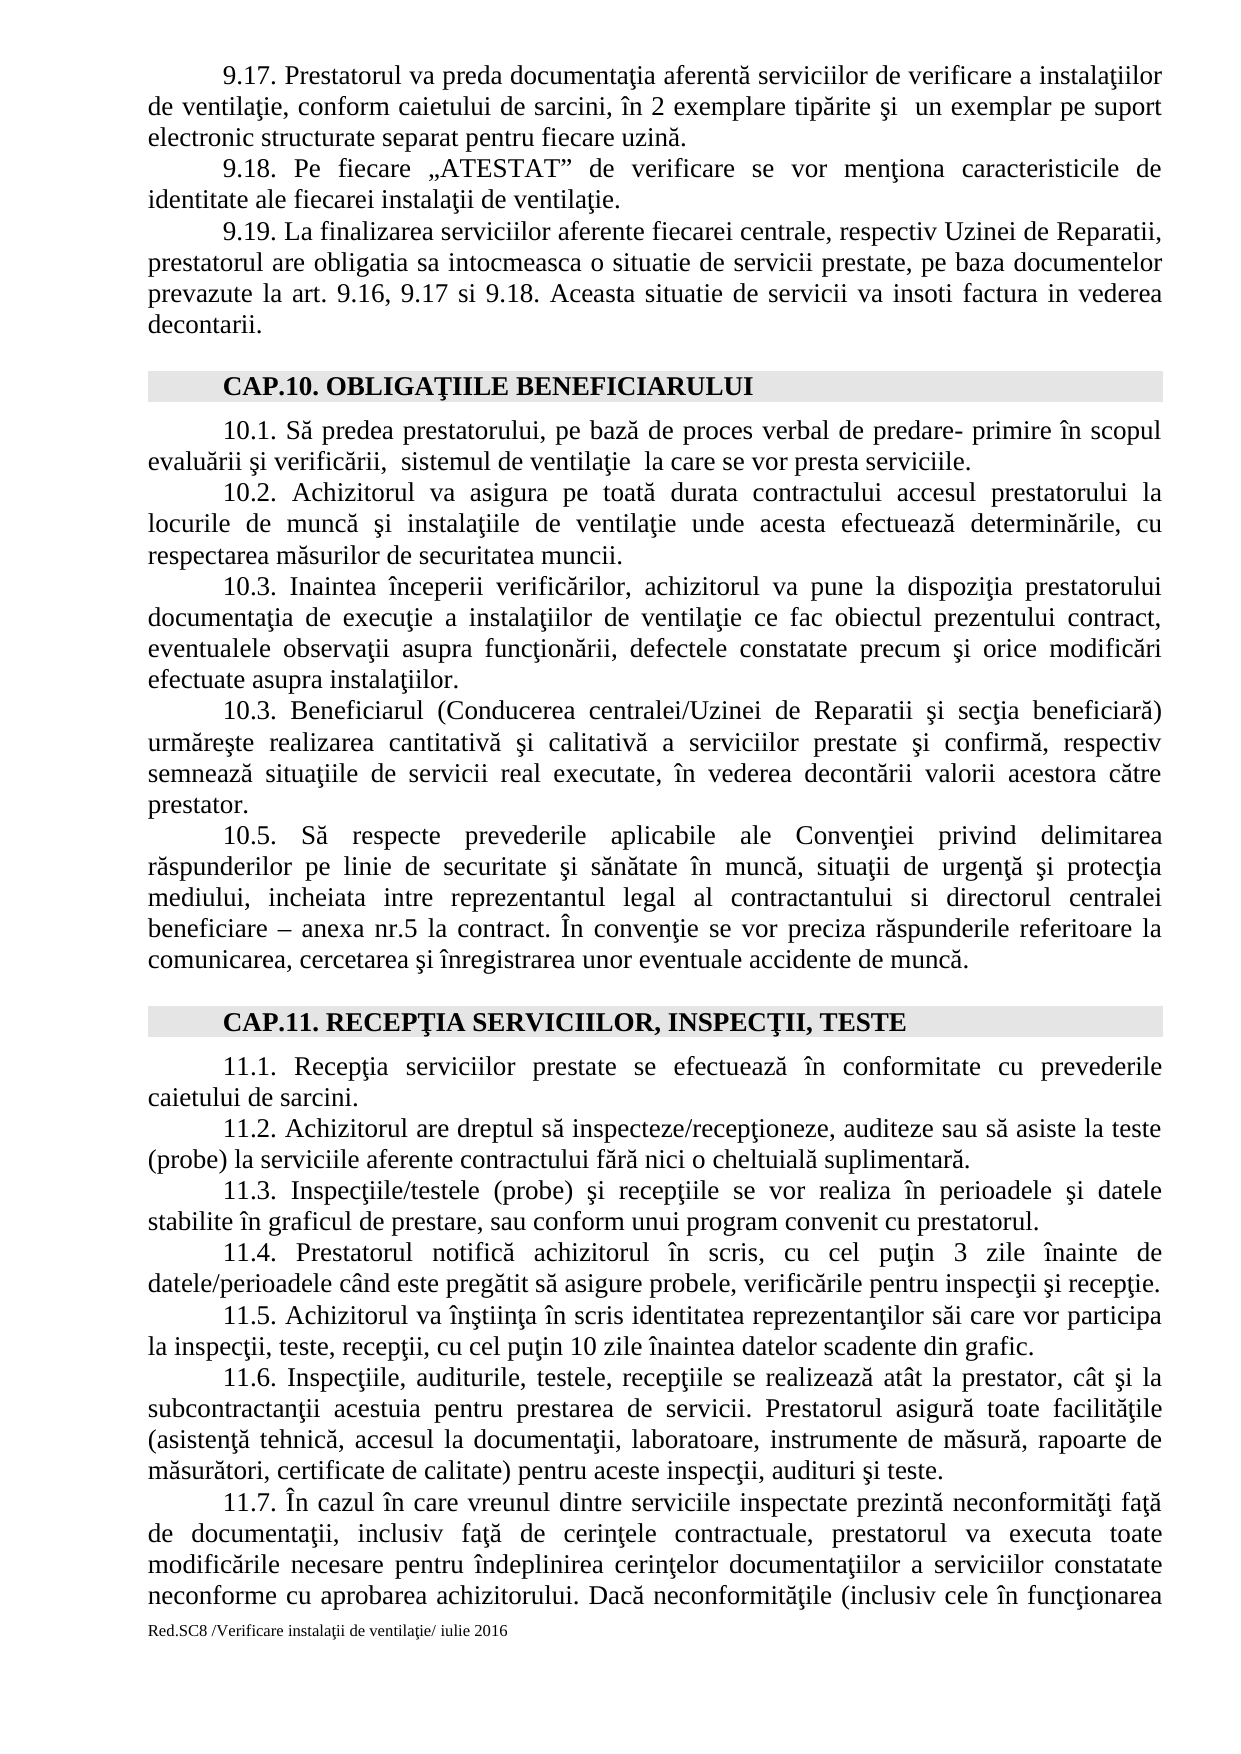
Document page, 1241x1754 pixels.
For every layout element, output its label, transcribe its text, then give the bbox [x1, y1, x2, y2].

subtitle CAP.10. OBLIGAŢIILE BENEFICIARULUI [148, 371, 1163, 402]
text 9.18. Pe fiecare „ATESTAT” de verificare se vor menţiona caracteristicile de identitate ale fiecarei instalaţii de ventilaţie. [148, 152, 1163, 215]
text 11.3. Inspecţiile/testele (probe) şi recepţiile se vor realiza în perioadele şi datele stabilite în graficul de prestare, sau conform unui program convenit cu prestatorul. [148, 1174, 1163, 1236]
text 9.19. La finalizarea serviciilor aferente fiecarei centrale, respectiv Uzinei de Reparatii, prestatorul are obligatia sa intocmeasca o situatie de servicii prestate, pe baza documentelor prevazute la art. 9.16, 9.17 si 9.18. Aceasta situatie de servicii va insoti factura in vederea decontarii. [148, 215, 1163, 339]
text 11.6. Inspecţiile, auditurile, testele, recepţiile se realizează atât la prestator, cât şi la subcontractanţii acestuia pentru prestarea de servicii. Prestatorul asigură toate facilităţile (asistenţă tehnică, accesul la documentaţii, laboratoare, instrumente de măsură, rapoarte de măsurători, certificate de calitate) pentru aceste inspecţii, audituri şi teste. [148, 1361, 1163, 1486]
text 10.5. Să respecte prevederile aplicabile ale Convenţiei privind delimitarea răspunderilor pe linie de securitate şi sănătate în muncă, situaţii de urgenţă şi protecţia mediului, incheiata intre reprezentantul legal al contractantului si directorul centralei beneficiare – anexa nr.5 la contract. În convenţie se vor preciza răspunderile referitoare la comunicarea, cercetarea şi înregistrarea unor eventuale accidente de muncă. [148, 819, 1163, 975]
text 11.1. Recepţia serviciilor prestate se efectuează în conformitate cu prevederile caietului de sarcini. [148, 1049, 1163, 1112]
text 10.2. Achizitorul va asigura pe toată durata contractului accesul prestatorului la locurile de muncă şi instalaţiile de ventilaţie unde acesta efectuează determinările, cu respectarea măsurilor de securitatea muncii. [148, 476, 1163, 570]
text 11.4. Prestatorul notifică achizitorul în scris, cu cel puţin 3 zile înainte de datele/perioadele când este pregătit să asigure probele, verificările pentru inspecţii şi recepţie. [148, 1236, 1163, 1299]
text 9.17. Prestatorul va preda documentaţia aferentă serviciilor de verificare a instalaţiilor de ventilaţie, conform caietului de sarcini, în 2 exemplare tipărite şi un exemplar pe suport electronic structurate separat pentru fiecare uzină. [148, 59, 1163, 152]
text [148, 1486, 1163, 1610]
text 10.1. Să predea prestatorului, pe bază de proces verbal de predare- primire în scopul evaluării şi verificării, sistemul de ventilaţie la care se vor presta serviciile. [148, 414, 1163, 476]
text 11.5. Achizitorul va înştiinţa în scris identitatea reprezentanţilor săi care vor participa la inspecţii, teste, recepţii, cu cel puţin 10 zile înaintea datelor scadente din grafic. [148, 1299, 1163, 1361]
subtitle CAP.11. RECEPŢIA SERVICIILOR, INSPECŢII, TESTE [148, 1006, 1163, 1037]
text 10.3. Beneficiarul (Conducerea centralei/Uzinei de Reparatii şi secţia beneficiară) urmăreşte realizarea cantitativă şi calitativă a serviciilor prestate şi confirmă, respectiv semnează situaţiile de servicii real executate, în vederea decontării valorii acestora către prestator. [148, 694, 1163, 819]
text 10.3. Inaintea începerii verificărilor, achizitorul va pune la dispoziţia prestatorului documentaţia de execuţie a instalaţiilor de ventilaţie ce fac obiectul prezentului contract, eventualele observaţii asupra funcţionării, defectele constatate precum şi orice modificări efectuate asupra instalaţiilor. [148, 570, 1163, 694]
text 11.2. Achizitorul are dreptul să inspecteze/recepţioneze, auditeze sau să asiste la teste (probe) la serviciile aferente contractului fără nici o cheltuială suplimentară. [148, 1112, 1163, 1174]
